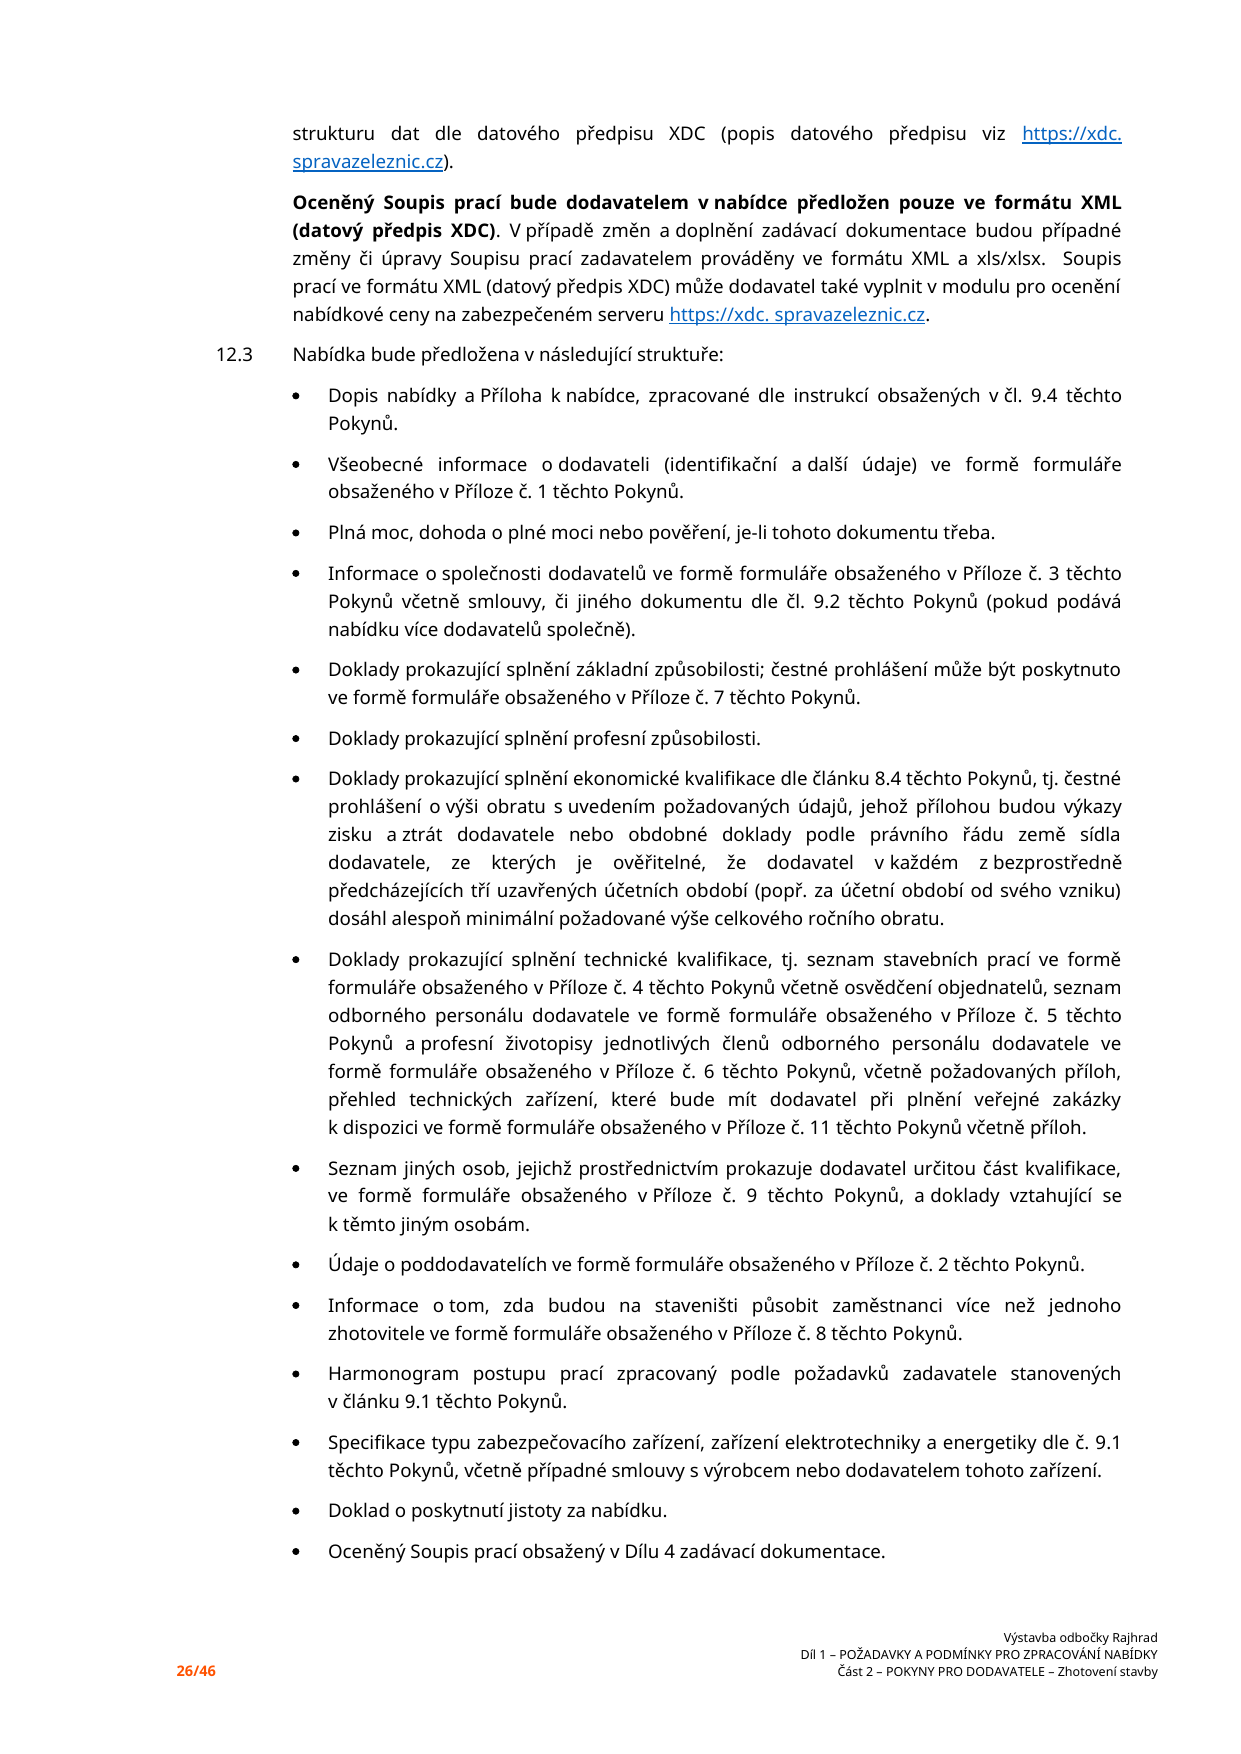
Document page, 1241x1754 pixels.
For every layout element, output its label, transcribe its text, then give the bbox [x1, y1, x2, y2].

text Doklady prokazující splnění technické kvalifikace, tj. seznam stavebních prací ve formě formuláře obsaženého v Příloze č. 4 těchto Pokynů včetně osvědčení objednatelů, seznam odborného personálu dodavatele ve formě formuláře obsaženého v Příloze č. 5 těchto Pokynů a profesní životopisy jednotlivých členů odborného personálu dodavatele ve formě formuláře obsaženého v Příloze č. 6 těchto Pokynů, včetně požadovaných příloh, přehled technických zařízení, které bude mít dodavatel při plnění veřejné zakázky k dispozici ve formě formuláře obsaženého v Příloze č. 11 těchto Pokynů včetně příloh. [292, 946, 1122, 1140]
text Specifikace typu zabezpečovacího zařízení, zařízení elektrotechniky a energetiky dle č. 9.1 těchto Pokynů, včetně případné smlouvy s výrobcem nebo dodavatelem tohoto zařízení. [292, 1429, 1122, 1482]
text Doklady prokazující splnění ekonomické kvalifikace dle článku 8.4 těchto Pokynů, tj. čestné prohlášení o výši obratu s uvedením požadovaných údajů, jehož přílohou budou výkazy zisku a ztrát dodavatele nebo obdobné doklady podle právního řádu země sídla dodavatele, ze kterých je ověřitelné, že dodavatel v každém z bezprostředně předcházejících tří uzavřených účetních období (popř. za účetní období od svého vzniku) dosáhl alespoň minimální požadované výše celkového ročního obratu. [292, 766, 1122, 931]
list Oceněný Soupis prací bude dodavatelem v nabídce předložen pouze ve formátu XML (datový předpis XDC). V případě změn a doplnění zadávací dokumentace budou případné změny či úpravy Soupisu prací zadavatelem prováděny ve formátu XML a xls/xlsx. Soupis prací ve formátu XML (datový předpis XDC) může dodavatel také vyplnit v modulu pro ocenění nabídkové ceny na zabezpečeném serveru https://xdc. spravazeleznic.cz. [292, 189, 1122, 327]
text Nabídka bude předložena v následující struktuře: [216, 342, 1122, 367]
text Harmonogram postupu prací zpracovaný podle požadavků zadavatele stanovených v článku 9.1 těchto Pokynů. [292, 1360, 1122, 1414]
text Informace o tom, zda budou na staveništi působit zaměstnanci více než jednoho zhotovitele ve formě formuláře obsaženého v Příloze č. 8 těchto Pokynů. [292, 1292, 1122, 1345]
text Údaje o poddodavatelích ve formě formuláře obsaženého v Příloze č. 2 těchto Pokynů. [292, 1251, 1122, 1277]
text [216, 121, 1122, 174]
text Všeobecné informace o dodavateli (identifikační a další údaje) ve formě formuláře obsaženého v Příloze č. 1 těchto Pokynů. [292, 451, 1122, 504]
text Informace o společnosti dodavatelů ve formě formuláře obsaženého v Příloze č. 3 těchto Pokynů včetně smlouvy, či jiného dokumentu dle čl. 9.2 těchto Pokynů (pokud podává nabídku více dodavatelů společně). [292, 560, 1122, 641]
text Plná moc, dohoda o plné moci nebo pověření, je-li tohoto dokumentu třeba. [292, 519, 1122, 545]
text Dopis nabídky a Příloha k nabídce, zpracované dle instrukcí obsažených v čl. 9.4 těchto Pokynů. [292, 382, 1122, 436]
text Doklady prokazující splnění profesní způsobilosti. [292, 725, 1122, 751]
text Doklady prokazující splnění základní způsobilosti; čestné prohlášení může být poskytnuto ve formě formuláře obsaženého v Příloze č. 7 těchto Pokynů. [292, 656, 1122, 710]
text Seznam jiných osob, jejichž prostřednictvím prokazuje dodavatel určitou část kvalifikace, ve formě formuláře obsaženého v Příloze č. 9 těchto Pokynů, a doklady vztahující se k těmto jiným osobám. [292, 1155, 1122, 1236]
text Doklad o poskytnutí jistoty za nabídku. [292, 1497, 1122, 1523]
text Oceněný Soupis prací obsažený v Dílu 4 zadávací dokumentace. [292, 1538, 1122, 1563]
